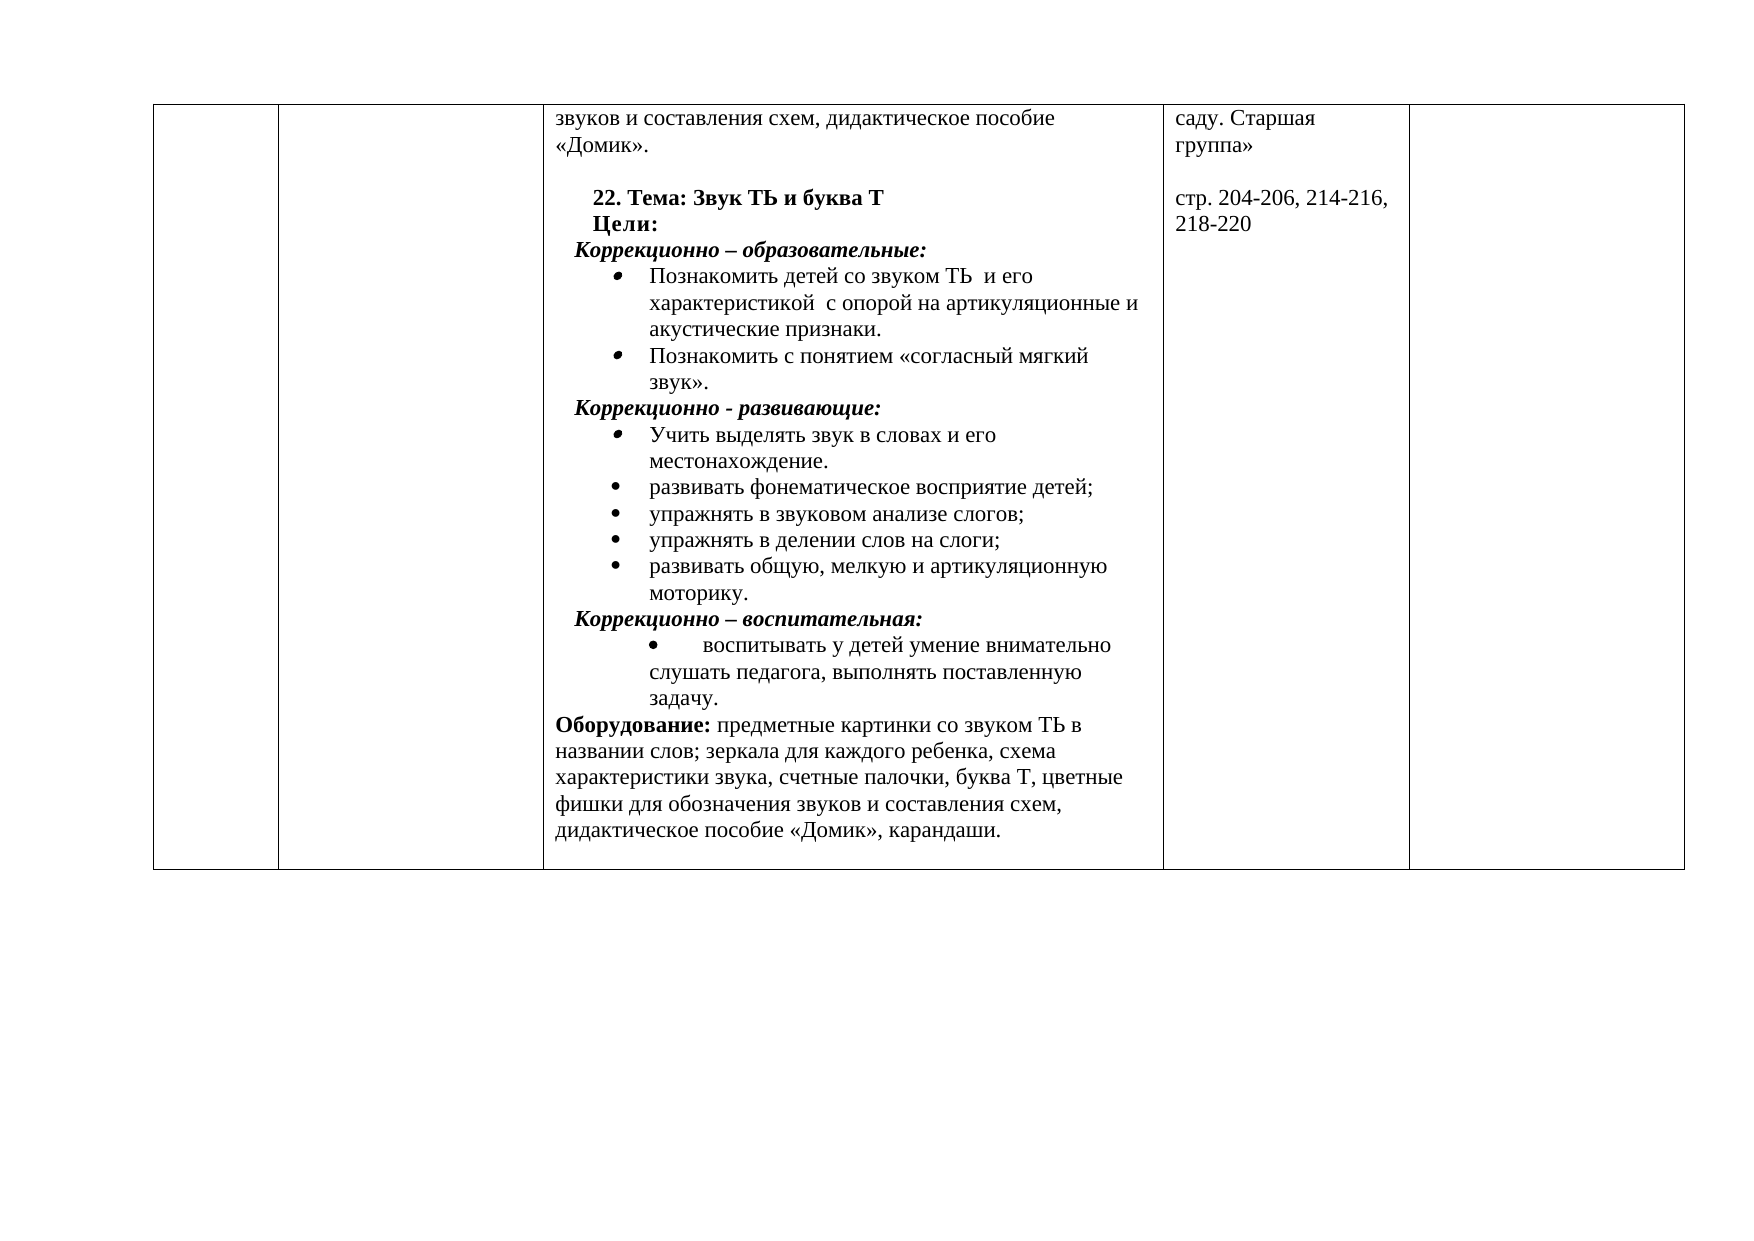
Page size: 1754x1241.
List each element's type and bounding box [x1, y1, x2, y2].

table_cell [1410, 105, 1684, 869]
table_cell [279, 105, 543, 869]
table_cell [154, 105, 278, 869]
table_cell [1164, 105, 1409, 869]
table_cell [544, 105, 1163, 869]
